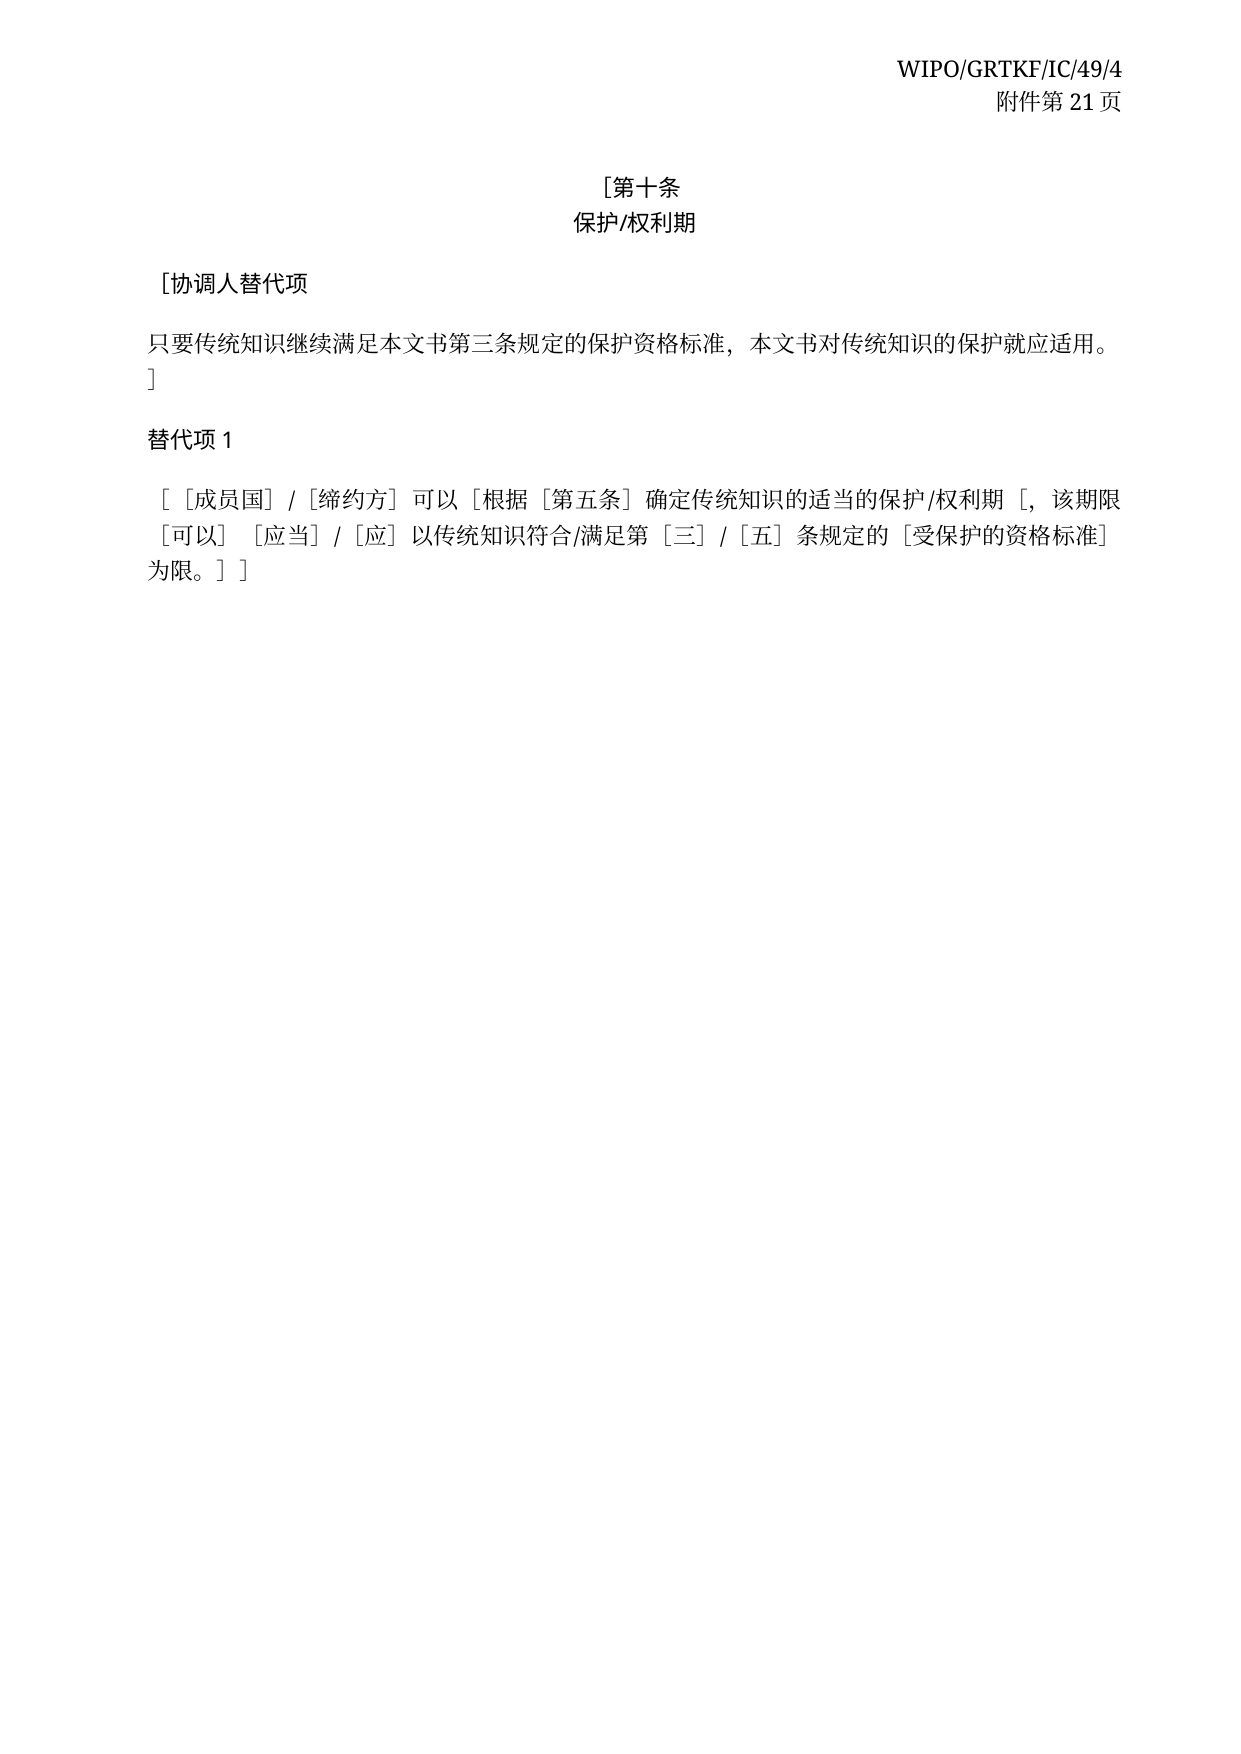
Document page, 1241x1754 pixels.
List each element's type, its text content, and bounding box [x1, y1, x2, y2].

text ［协调人替代项 [148, 263, 1122, 299]
text ［第十条 保护/权利期 [148, 167, 1122, 238]
text 替代项1 [148, 419, 1122, 455]
text ［［成员国］/［缔约方］可以［根据［第五条］确定传统知识的适当的保护/权利期［，该期限［可以］［应当］/［应］以传统知识符合/满足第［三］/［五］条规定的［受保护的资格标准］为限。］］ [148, 480, 1122, 586]
text 只要传统知识继续满足本文书第三条规定的保护资格标准，本文书对传统知识的保护就应适用。］ [148, 324, 1122, 394]
